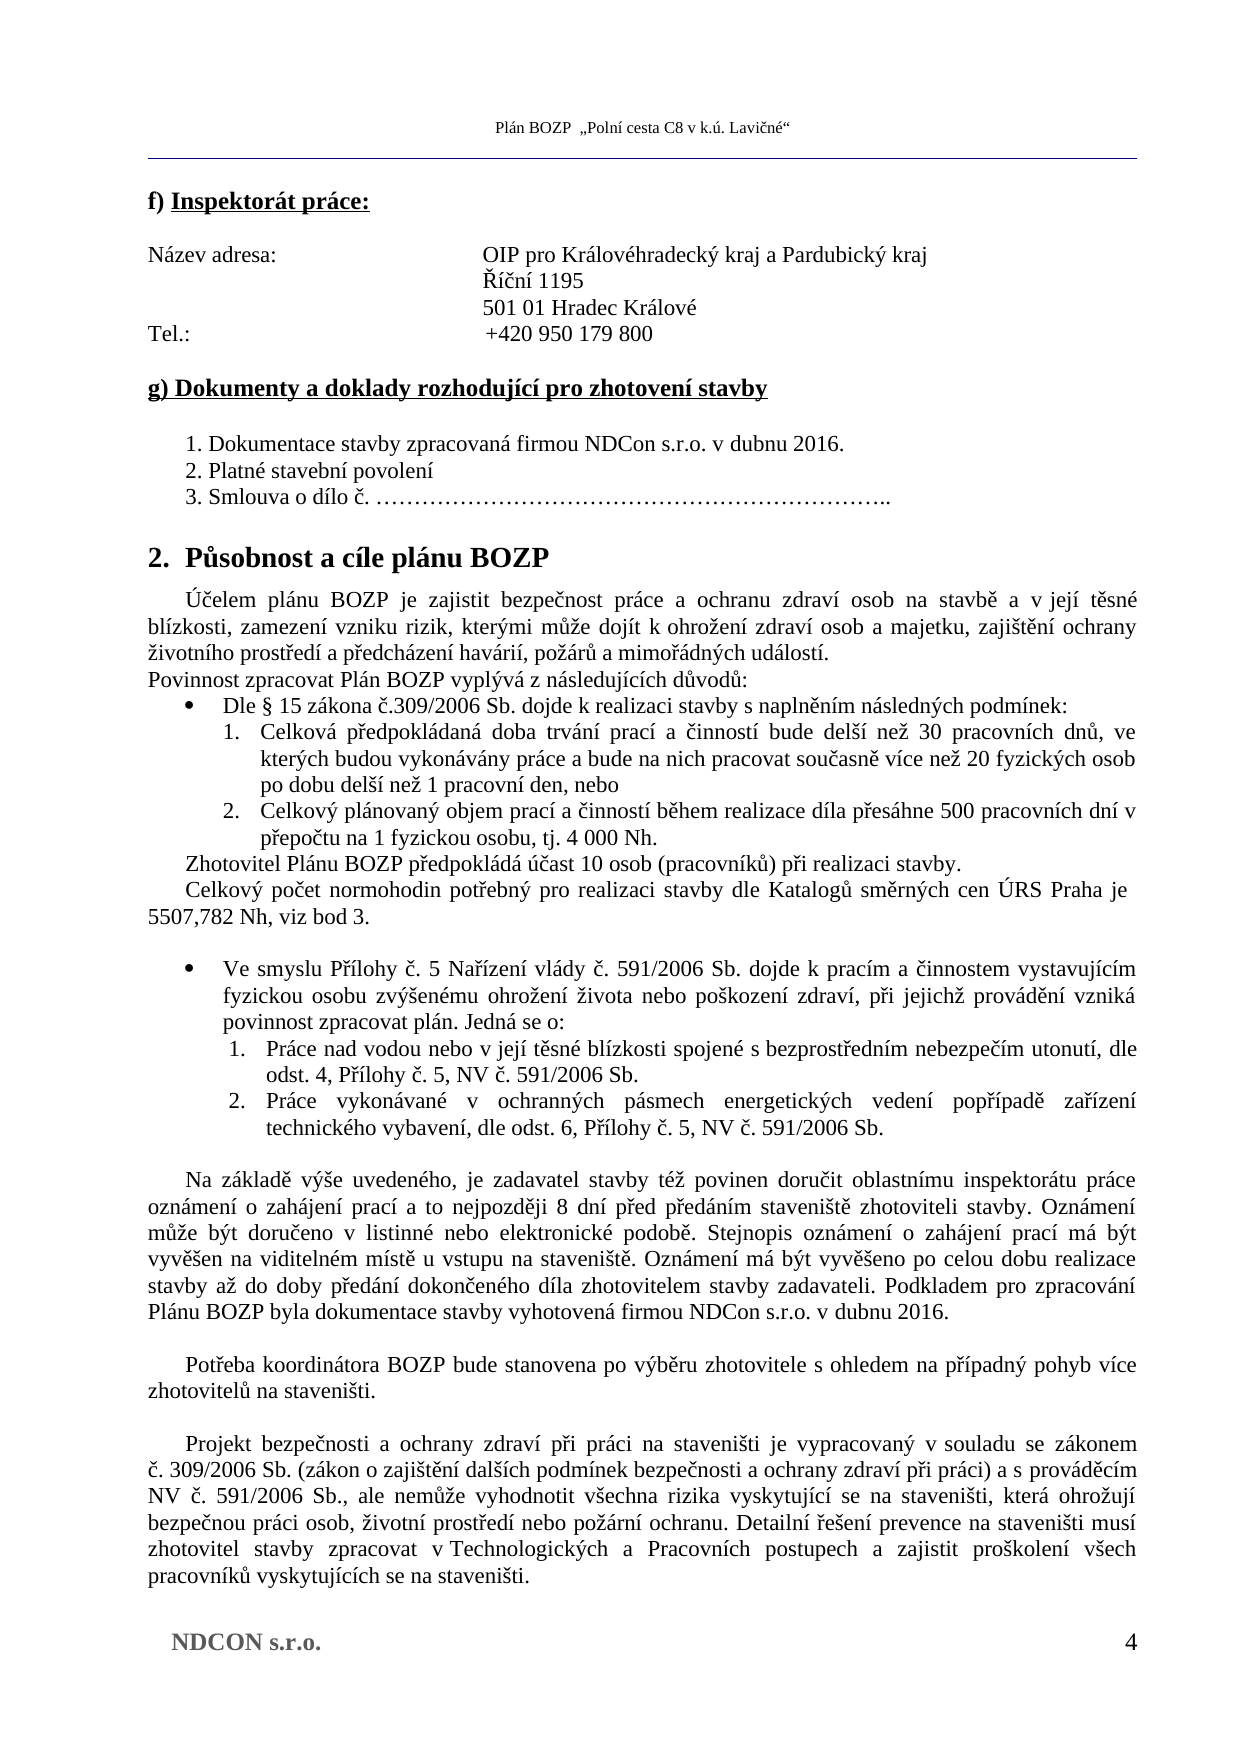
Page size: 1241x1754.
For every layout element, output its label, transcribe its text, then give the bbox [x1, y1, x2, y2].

list Celkový plánovaný objem prací a činností během realizace díla přesáhne 500 pracovních dní v přepočtu na 1 fyzickou osobu, tj. 4 000 Nh. [223, 797, 1137, 850]
list Celková předpokládaná doba trvání prací a činností bude delší než 30 pracovních dnů, ve kterých budou vykonávány práce a bude na nich pracovat současně více než 20 fyzických osob po dobu delší než 1 pracovní den, nebo [223, 718, 1137, 797]
text g) Dokumenty a doklady rozhodující pro zhotovení stavby [148, 373, 1137, 402]
list Práce nad vodou nebo v její těsné blízkosti spojené s bezprostředním nebezpečím utonutí, dle odst. 4, Přílohy č. 5, NV č. 591/2006 Sb. [228, 1034, 1137, 1087]
subtitle Působnost a cíle plánu BOZP [148, 541, 1137, 574]
text 501 01 Hradec Králové [445, 294, 1137, 320]
text 3. Smlouva o dílo č. ………………………………………………………….. [148, 483, 1137, 509]
text 1. Dokumentace stavby zpracovaná firmou NDCon s.r.o. v dubnu 2016. [148, 430, 1137, 457]
text Celkový počet normohodin potřebný pro realizaci stavby dle Katalogů směrných cen ÚRS Praha je 5507,782 Nh, viz bod 3. [148, 876, 1137, 929]
text Potřeba koordinátora BOZP bude stanovena po výběru zhotovitele s ohledem na případný pohyb více zhotovitelů na staveništi. [148, 1351, 1137, 1403]
text Zhotovitel Plánu BOZP předpokládá účast 10 osob (pracovníků) při realizaci stavby. [148, 850, 1137, 876]
text 2. Platné stavební povolení [148, 457, 1137, 483]
text Tel.: +420 950 179 800 [148, 320, 1137, 346]
list Dle § 15 zákona č.309/2006 Sb. dojde k realizaci stavby s naplněním následných podmínek: [185, 692, 1137, 718]
text Název adresa: OIP pro Královéhradecký kraj a Pardubický kraj [148, 241, 1137, 267]
text Účelem plánu BOZP je zajistit bezpečnost práce a ochranu zdraví osob na stavbě a v její těsné blízkosti, zamezení vzniku rizik, kterými může dojít k ohrožení zdraví osob a majetku, zajištění ochrany životního prostředí a předcházení havárií, požárů a mimořádných událostí. [148, 587, 1137, 666]
text Na základě výše uvedeného, je zadavatel stavby též povinen doručit oblastnímu inspektorátu práce oznámení o zahájení prací a to nejpozději 8 dní před předáním staveniště zhotoviteli stavby. Oznámení může být doručeno v listinné nebo elektronické podobě. Stejnopis oznámení o zahájení prací má být vyvěšen na viditelném místě u vstupu na staveniště. Oznámení má být vyvěšeno po celou dobu realizace stavby až do doby předání dokončeného díla zhotovitelem stavby zadavateli. Podkladem pro zpracování Plánu BOZP byla dokumentace stavby vyhotovená firmou NDCon s.r.o. v dubnu 2016. [148, 1166, 1137, 1324]
list Ve smyslu Přílohy č. 5 Nařízení vlády č. 591/2006 Sb. dojde k pracím a činnostem vystavujícím fyzickou osobu zvýšenému ohrožení života nebo poškození zdraví, při jejichž provádění vzniká povinnost zpracovat plán. Jedná se o: [185, 956, 1137, 1034]
list Práce vykonávané v ochranných pásmech energetických vedení popřípadě zařízení technického vybavení, dle odst. 6, Přílohy č. 5, NV č. 591/2006 Sb. [228, 1087, 1137, 1140]
text Povinnost zpracovat Plán BOZP vyplývá z následujících důvodů: [148, 666, 1137, 692]
text f) Inspektorát práce: [148, 186, 1137, 215]
text Projekt bezpečnosti a ochrany zdraví při práci na staveništi je vypracovaný v souladu se zákonem č. 309/2006 Sb. (zákon o zajištění dalších podmínek bezpečnosti a ochrany zdraví při práci) a s prováděcím NV č. 591/2006 Sb., ale nemůže vyhodnotit všechna rizika vyskytující se na staveništi, která ohrožují bezpečnou práci osob, životní prostředí nebo požární ochranu. Detailní řešení prevence na staveništi musí zhotovitel stavby zpracovat v Technologických a Pracovních postupech a zajistit proškolení všech pracovníků vyskytujících se na staveništi. [148, 1430, 1137, 1588]
text Říční 1195 [445, 267, 1137, 294]
